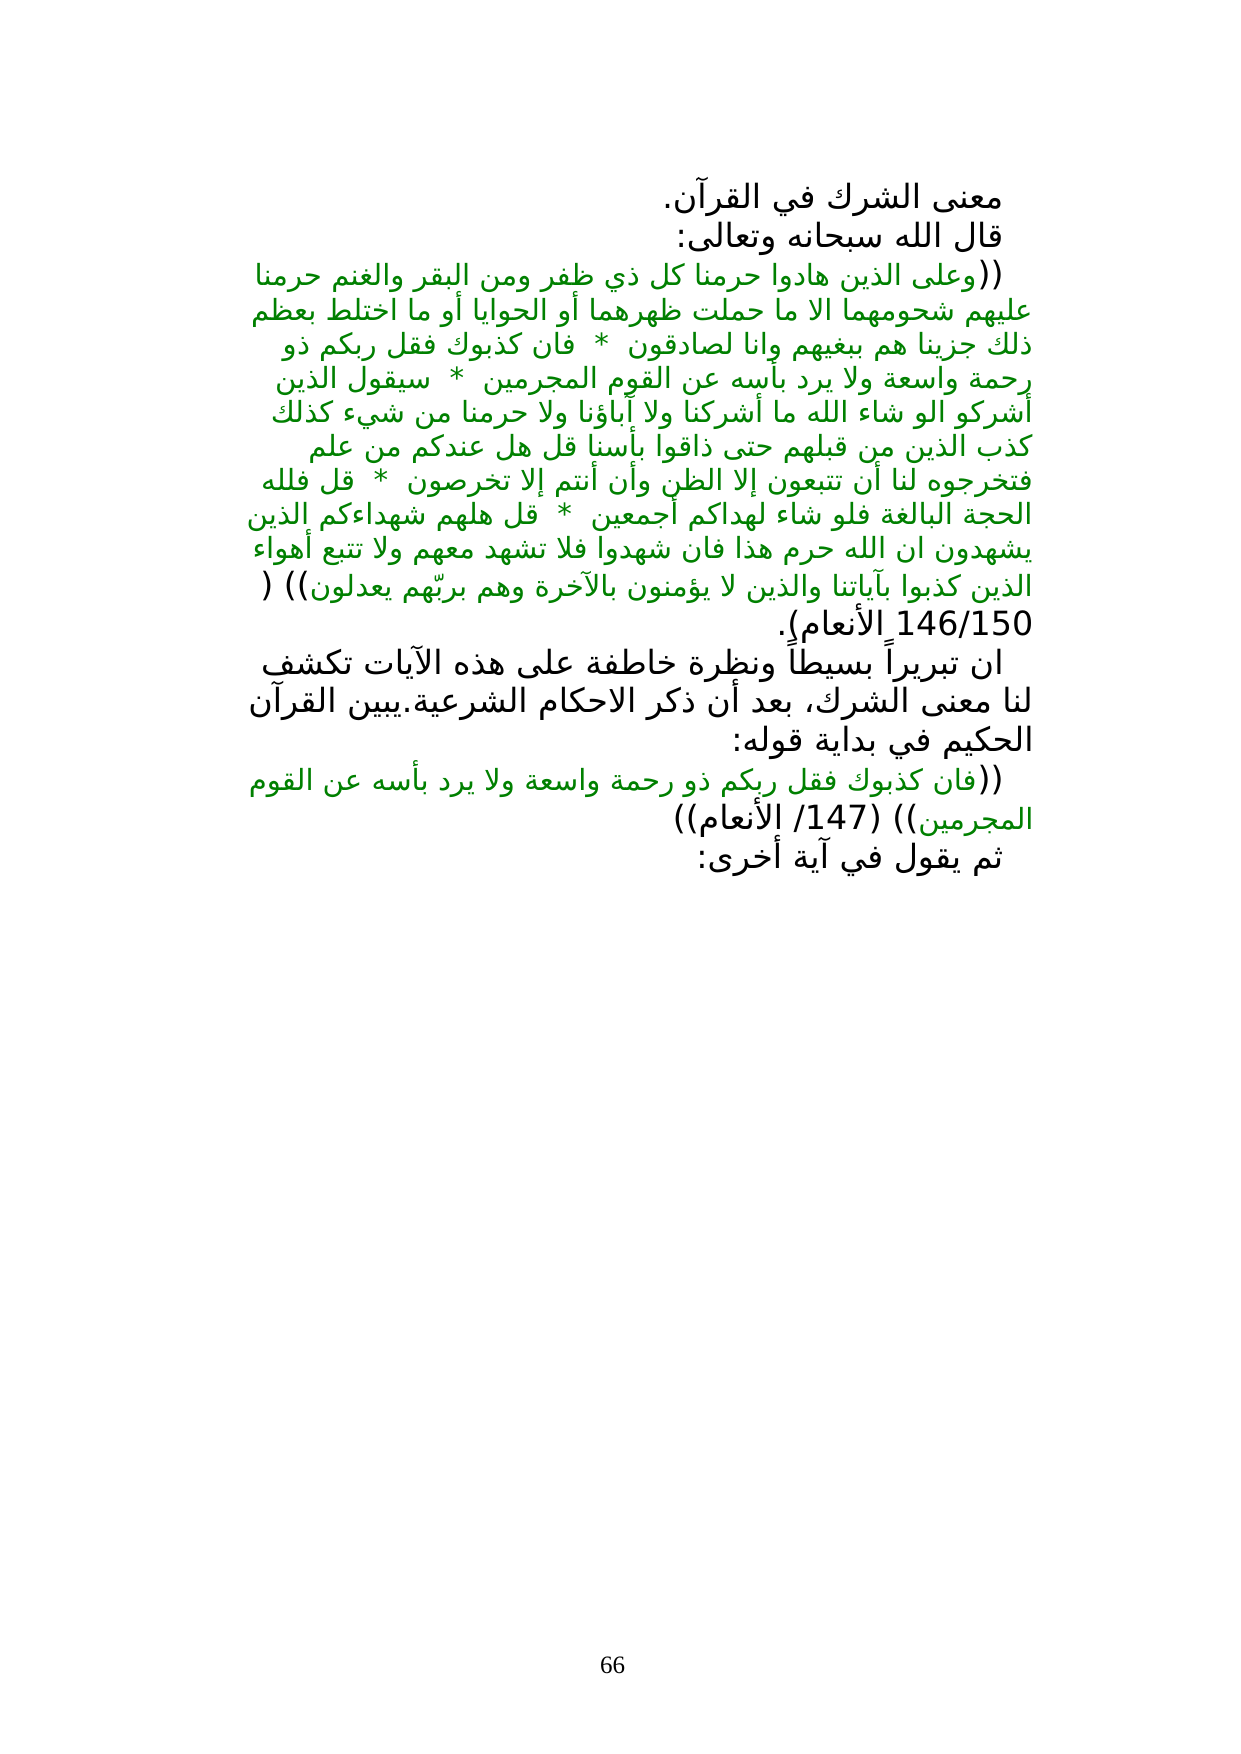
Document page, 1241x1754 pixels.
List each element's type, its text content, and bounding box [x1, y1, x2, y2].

text معنى الشرك في القرآن. [222, 177, 1033, 216]
text قال الله سبحانه وتعالى: [222, 216, 1033, 255]
text ((فان كذبوك فقل ربكم ذو رحمة واسعة ولا يرد بأسه عن القوم المجرمين)) (147/ الأنعام)) [222, 760, 1033, 837]
text ثم يقول في آية أخرى: [222, 837, 1033, 876]
text ان تبريراً بسيطاً ونظرة خاطفة على هذه الآيات تكشف لنا معنى الشرك، بعد أن ذكر الاحكام الشرعية.يبين القرآن الحكيم في بداية قوله: [222, 643, 1033, 760]
text ((وعلى الذين هادوا حرمنا كل ذي ظفر ومن البقر والغنم حرمنا عليهم شحومهما الا ما حملت ظهرهما أو الحوايا أو ما اختلط بعظم ذلك جزينا هم ببغيهم وانا لصادقون * فان كذبوك فقل ربكم ذو رحمة واسعة ولا يرد بأسه عن القوم المجرمين * سيقول الذين أشركو الو شاء الله ما أشركنا ولا آباؤنا ولا حرمنا من شيء كذلك كذب الذين من قبلهم حتى ذاقوا بأسنا قل هل عندكم من علم فتخرجوه لنا أن تتبعون إلا الظن وأن أنتم إلا تخرصون * قل فلله الحجة البالغة فلو شاء لهداكم أجمعين * قل هلهم شهداءكم الذين يشهدون ان الله حرم هذا فان شهدوا فلا تشهد معهم ولا تتبع أهواء الذين كذبوا بآياتنا والذين لا يؤمنون بالآخرة وهم بربّهم يعدلون)) (146/150 الأنعام). [222, 255, 1033, 643]
